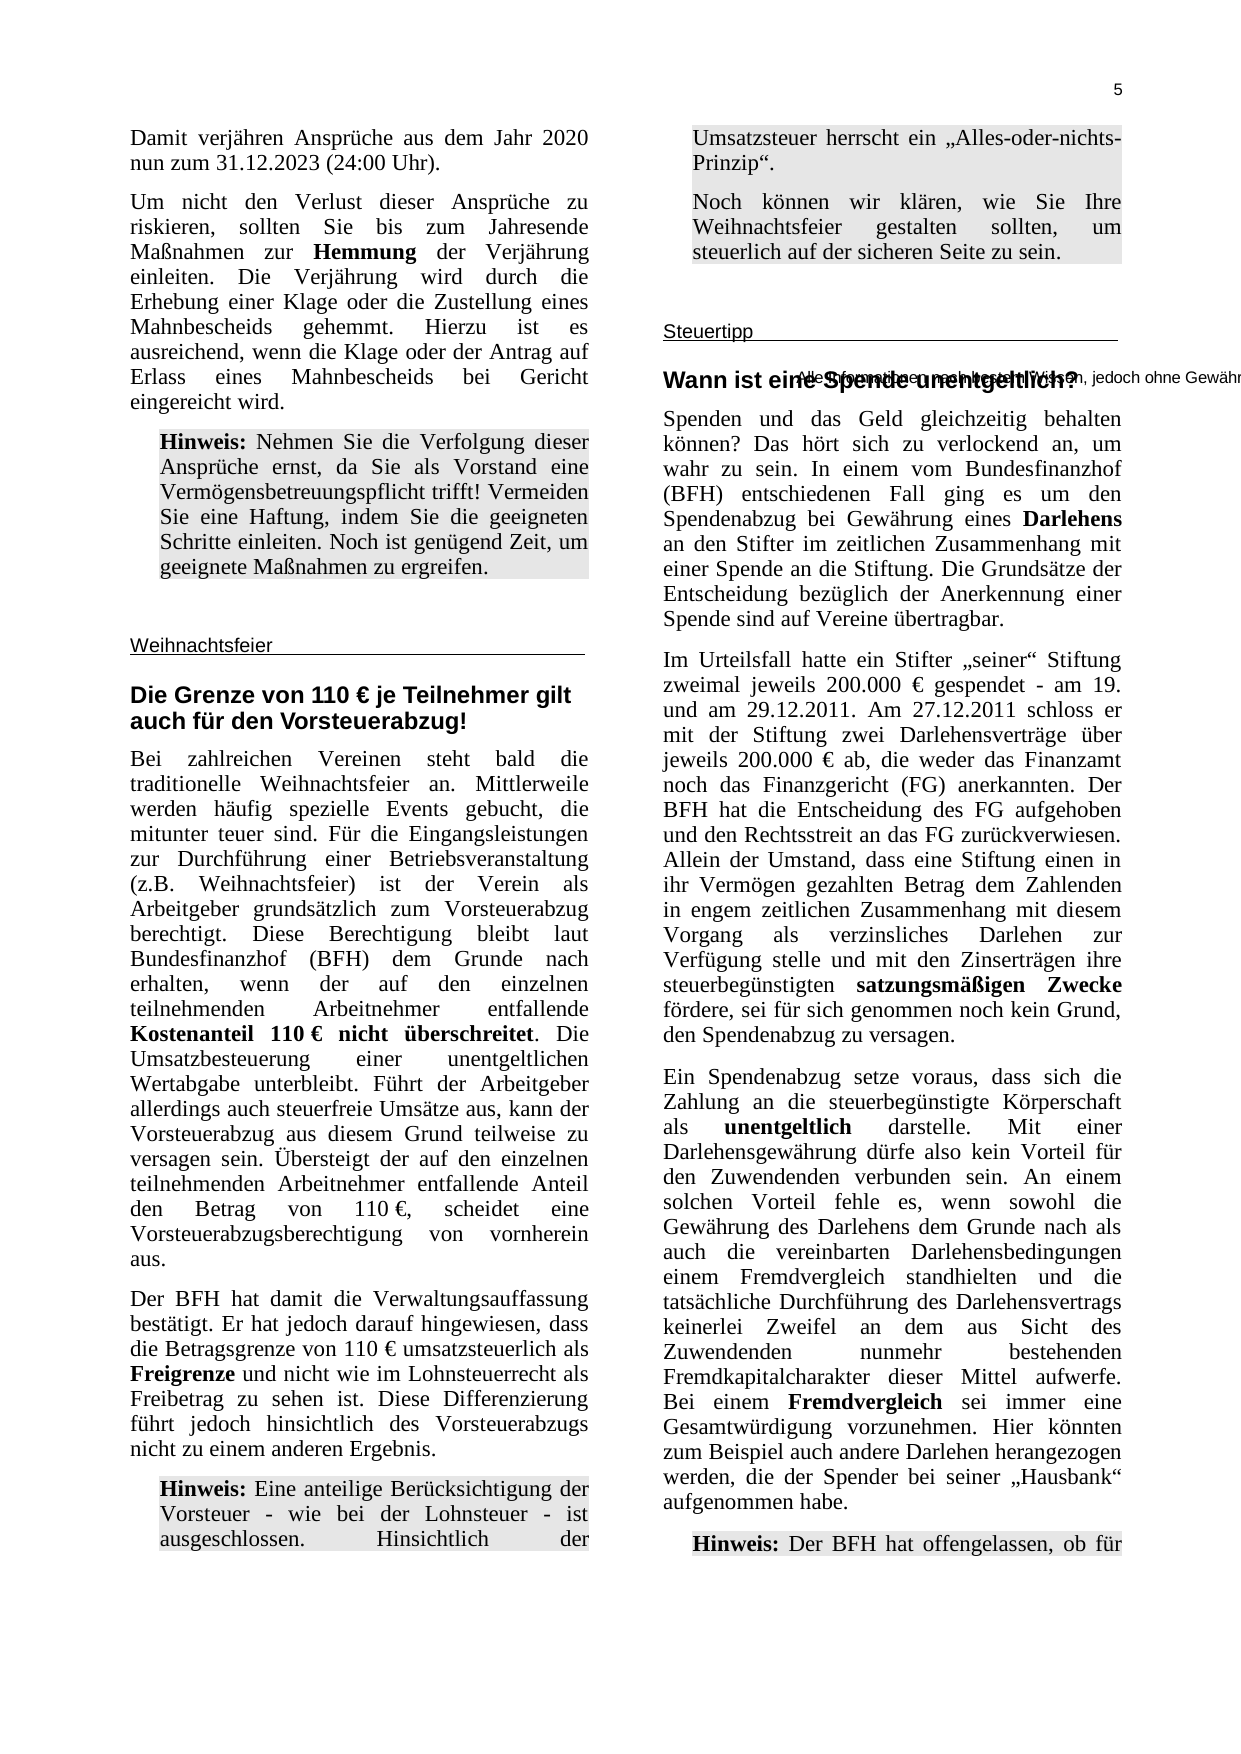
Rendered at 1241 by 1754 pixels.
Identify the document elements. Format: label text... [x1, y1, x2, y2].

text Noch können wir klären, wie Sie Ihre Weihnachtsfeier gestalten sollten, um steuerlich auf der sicheren Seite zu sein. [692, 189, 1122, 264]
text Damit verjähren Ansprüche aus dem Jahr 2020 nun zum 31.12.2023 (24:00 Uhr). [130, 125, 589, 175]
text Der BFH hat damit die Verwaltungsauffassung bestätigt. Er hat jedoch darauf hingewiesen, dass die Betragsgrenze von 110 € umsatzsteuerlich als Freigrenze und nicht wie im Lohnsteuerrecht als Freibetrag zu sehen ist. Diese Differenzierung führt jedoch hinsichtlich des Vorsteuerabzugs nicht zu einem anderen Ergebnis. [130, 1286, 589, 1461]
text Ein Spendenabzug setze voraus, dass sich die Zahlung an die steuerbegünstigte Körperschaft als unentgeltlich darstelle. Mit einer Darlehensgewährung dürfe also kein Vorteil für den Zuwendenden verbunden sein. An einem solchen Vorteil fehle es, wenn sowohl die Gewährung des Darlehens dem Grunde nach als auch die vereinbarten Darlehensbedingungen einem Fremdvergleich standhielten und die tatsächliche Durchführung des Darlehensvertrags keinerlei Zweifel an dem aus Sicht des Zuwendenden nunmehr bestehenden Fremdkapitalcharakter dieser Mittel aufwerfe. Bei einem Fremdvergleich sei immer eine Gesamtwürdigung vorzunehmen. Hier könnten zum Beispiel auch andere Darlehen herangezogen werden, die der Spender bei seiner „Hausbank“ aufgenommen habe. [663, 1064, 1122, 1514]
subtitle Steuertipp [663, 321, 1122, 343]
text Bei zahlreichen Vereinen steht bald die traditionelle Weihnachtsfeier an. Mittlerweile werden häufig spezielle Events gebucht, die mitunter teuer sind. Für die Eingangsleistungen zur Durchführung einer Betriebsveranstaltung (z.B. Weihnachtsfeier) ist der Verein als Arbeitgeber grundsätzlich zum Vorsteuerabzug berechtigt. Diese Berechtigung bleibt laut Bundesfinanzhof (BFH) dem Grunde nach erhalten, wenn der auf den einzelnen teilnehmenden Arbeitnehmer entfallende Kostenanteil 110 € nicht überschreitet. Die Umsatzbesteuerung einer unentgeltlichen Wertabgabe unterbleibt. Führt der Arbeitgeber allerdings auch steuerfreie Umsätze aus, kann der Vorsteuerabzug aus diesem Grund teilweise zu versagen sein. Übersteigt der auf den einzelnen teilnehmenden Arbeitnehmer entfallende Anteil den Betrag von 110 €, scheidet eine Vorsteuerabzugsberechtigung von vornherein aus. [130, 747, 589, 1272]
subtitle Wann ist eine Spende unentgeltlich? [663, 368, 1122, 394]
text Hinweis: Eine anteilige Berücksichtigung der Vorsteuer - wie bei der Lohnsteuer - ist ausgeschlossen. Hinsichtlich der Umsatzsteuer herrscht ein „Alles-oder-nichts-Prinzip“. [159, 1476, 589, 1551]
subtitle Die Grenze von 110 € je Teilnehmer gilt auch für den Vorsteuerabzug! [130, 682, 589, 734]
text Um nicht den Verlust dieser Ansprüche zu riskieren, sollten Sie bis zum Jahresende Maßnahmen zur Hemmung der Verjährung einleiten. Die Verjährung wird durch die Erhebung einer Klage oder die Zustellung eines Mahnbescheids gehemmt. Hierzu ist es ausreichend, wenn die Klage oder der Antrag auf Erlass eines Mahnbescheids bei Gericht eingereicht wird. [130, 189, 589, 414]
text Hinweis: Eine anteilige Berücksichtigung der Vorsteuer - wie bei der Lohnsteuer - ist ausgeschlossen. Hinsichtlich der Umsatzsteuer herrscht ein „Alles-oder-nichts-Prinzip“. [692, 125, 1122, 175]
text Spenden und das Geld gleichzeitig behalten können? Das hört sich zu verlockend an, um wahr zu sein. In einem vom Bundesfinanzhof (BFH) entschiedenen Fall ging es um den Spendenabzug bei Gewährung eines Darlehens an den Stifter im zeitlichen Zusammenhang mit einer Spende an die Stiftung. Die Grundsätze der Entscheidung bezüglich der Anerkennung einer Spende sind auf Vereine übertragbar. [663, 406, 1122, 631]
subtitle Weihnachtsfeier [130, 635, 589, 657]
text Hinweis: Nehmen Sie die Verfolgung dieser Ansprüche ernst, da Sie als Vorstand eine Vermögensbetreuungspflicht trifft! Vermeiden Sie eine Haftung, indem Sie die geeigneten Schritte einleiten. Noch ist genügend Zeit, um geeignete Maßnahmen zu ergreifen. [159, 429, 589, 579]
text Im Urteilsfall hatte ein Stifter „seiner“ Stiftung zweimal jeweils 200.000 € gespendet - am 19. und am 29.12.2011. Am 27.12.2011 schloss er mit der Stiftung zwei Darlehensverträge über jeweils 200.000 € ab, die weder das Finanzamt noch das Finanzgericht (FG) anerkannten. Der BFH hat die Entscheidung des FG aufgehoben und den Rechtsstreit an das FG zurückverwiesen. Allein der Umstand, dass eine Stiftung einen in ihr Vermögen gezahlten Betrag dem Zahlenden in engem zeitlichen Zusammenhang mit diesem Vorgang als verzinsliches Darlehen zur Verfügung stelle und mit den Zinserträgen ihre steuerbegünstigten satzungsmäßigen Zwecke fördere, sei für sich genommen noch kein Grund, den Spendenabzug zu versagen. [663, 648, 1122, 1048]
